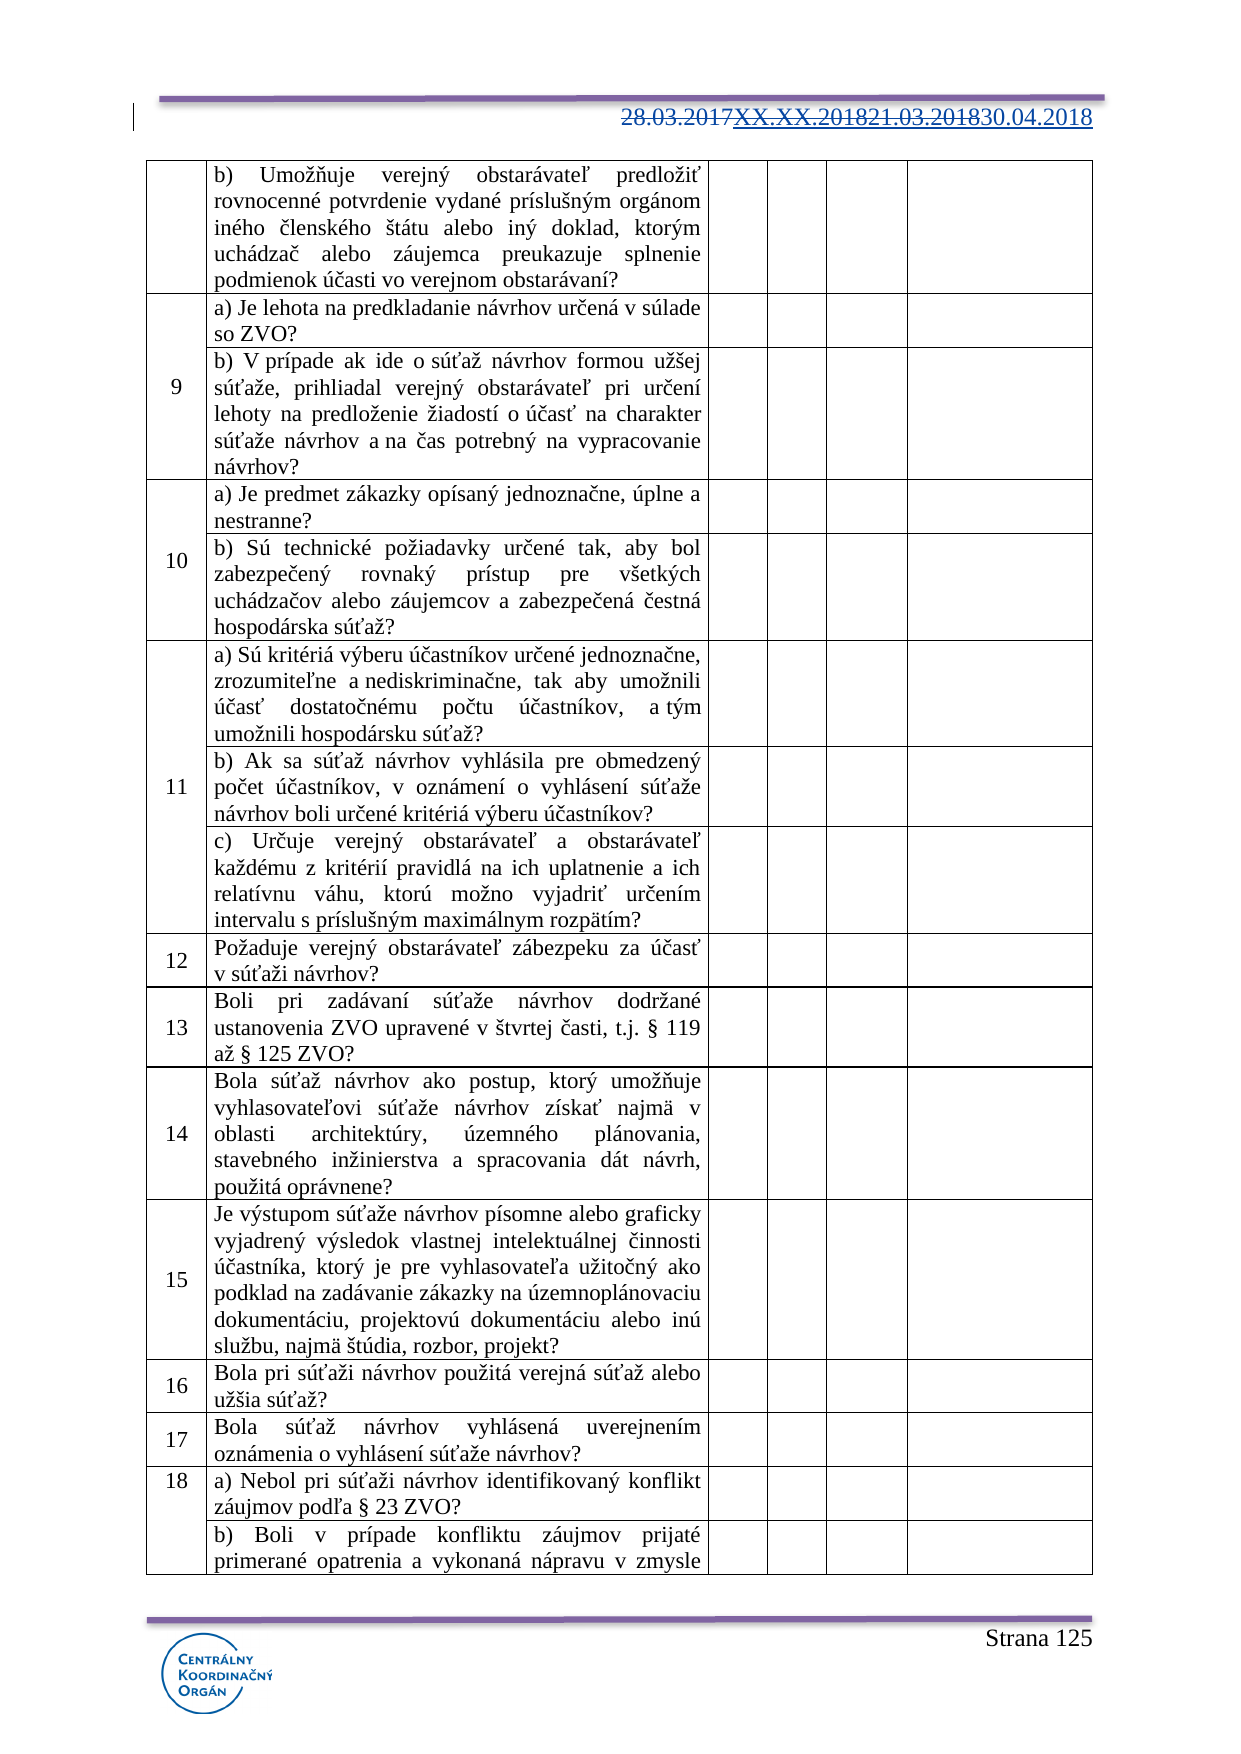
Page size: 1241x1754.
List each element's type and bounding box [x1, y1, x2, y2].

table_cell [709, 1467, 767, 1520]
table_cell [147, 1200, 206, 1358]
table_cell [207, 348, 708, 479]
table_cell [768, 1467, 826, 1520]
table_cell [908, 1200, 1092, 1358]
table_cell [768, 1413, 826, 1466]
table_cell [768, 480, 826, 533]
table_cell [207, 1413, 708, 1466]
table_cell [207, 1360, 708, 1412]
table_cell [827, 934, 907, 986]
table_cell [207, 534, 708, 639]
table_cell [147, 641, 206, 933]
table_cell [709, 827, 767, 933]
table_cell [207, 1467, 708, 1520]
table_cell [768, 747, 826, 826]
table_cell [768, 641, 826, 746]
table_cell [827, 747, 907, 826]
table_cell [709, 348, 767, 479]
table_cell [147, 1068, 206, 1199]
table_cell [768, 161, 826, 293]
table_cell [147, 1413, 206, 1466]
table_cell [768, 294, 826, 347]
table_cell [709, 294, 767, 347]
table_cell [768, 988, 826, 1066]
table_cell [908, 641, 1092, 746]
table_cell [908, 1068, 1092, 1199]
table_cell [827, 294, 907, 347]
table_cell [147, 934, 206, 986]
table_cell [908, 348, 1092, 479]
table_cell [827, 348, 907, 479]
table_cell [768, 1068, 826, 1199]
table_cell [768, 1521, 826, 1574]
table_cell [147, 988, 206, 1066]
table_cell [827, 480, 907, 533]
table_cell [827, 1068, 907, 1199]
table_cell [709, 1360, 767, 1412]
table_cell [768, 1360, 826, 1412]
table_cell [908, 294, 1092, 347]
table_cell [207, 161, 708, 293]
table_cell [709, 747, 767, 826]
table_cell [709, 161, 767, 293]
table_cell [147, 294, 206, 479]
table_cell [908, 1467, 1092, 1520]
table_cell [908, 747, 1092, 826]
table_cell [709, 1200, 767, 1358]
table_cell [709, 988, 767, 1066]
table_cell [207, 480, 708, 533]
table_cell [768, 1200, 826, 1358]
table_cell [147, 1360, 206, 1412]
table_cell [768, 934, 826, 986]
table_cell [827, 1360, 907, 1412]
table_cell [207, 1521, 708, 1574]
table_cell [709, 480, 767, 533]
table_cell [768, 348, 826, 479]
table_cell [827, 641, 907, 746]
picture [159, 1631, 272, 1713]
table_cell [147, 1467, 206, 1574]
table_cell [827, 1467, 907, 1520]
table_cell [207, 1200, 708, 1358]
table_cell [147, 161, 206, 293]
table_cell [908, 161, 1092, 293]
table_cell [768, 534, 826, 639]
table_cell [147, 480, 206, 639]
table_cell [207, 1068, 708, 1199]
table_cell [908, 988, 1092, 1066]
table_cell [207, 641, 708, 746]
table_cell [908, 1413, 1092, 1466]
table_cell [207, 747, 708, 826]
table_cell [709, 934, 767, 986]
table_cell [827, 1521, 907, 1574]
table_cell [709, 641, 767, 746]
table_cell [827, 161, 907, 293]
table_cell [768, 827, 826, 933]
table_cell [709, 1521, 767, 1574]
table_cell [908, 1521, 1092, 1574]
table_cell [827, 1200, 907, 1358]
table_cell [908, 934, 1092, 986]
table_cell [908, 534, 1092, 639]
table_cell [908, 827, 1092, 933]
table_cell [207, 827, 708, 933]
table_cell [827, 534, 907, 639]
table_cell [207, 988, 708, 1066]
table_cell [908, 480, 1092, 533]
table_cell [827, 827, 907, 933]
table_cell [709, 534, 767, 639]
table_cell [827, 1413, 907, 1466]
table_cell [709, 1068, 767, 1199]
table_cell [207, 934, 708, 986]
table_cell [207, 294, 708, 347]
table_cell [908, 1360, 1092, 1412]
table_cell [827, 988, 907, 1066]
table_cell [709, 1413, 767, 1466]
